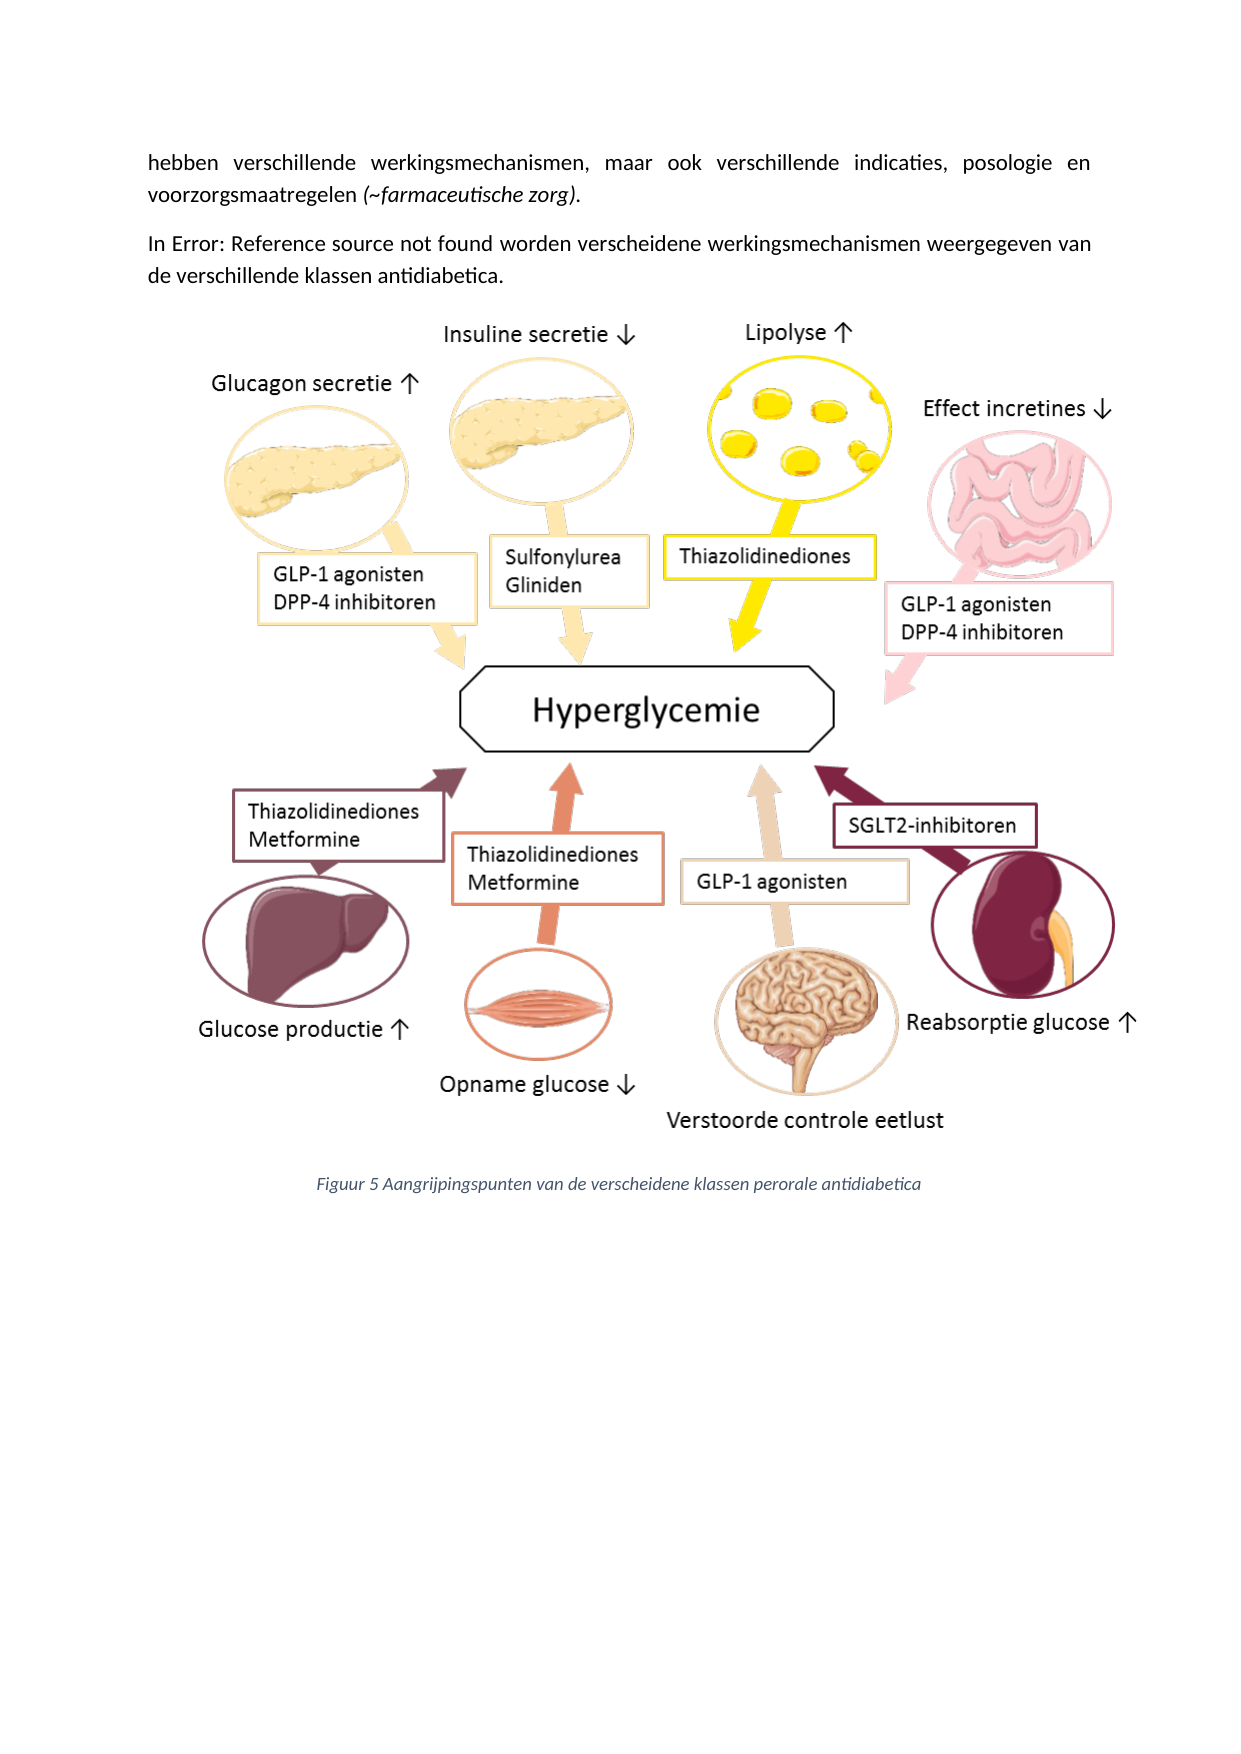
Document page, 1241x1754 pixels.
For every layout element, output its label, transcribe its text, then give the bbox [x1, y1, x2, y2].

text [148, 148, 1092, 208]
text Figuur 5 Aangrijpingspunten van de verscheidene klassen perorale antidiabetica [148, 1172, 1092, 1194]
picture [147, 309, 1178, 1151]
